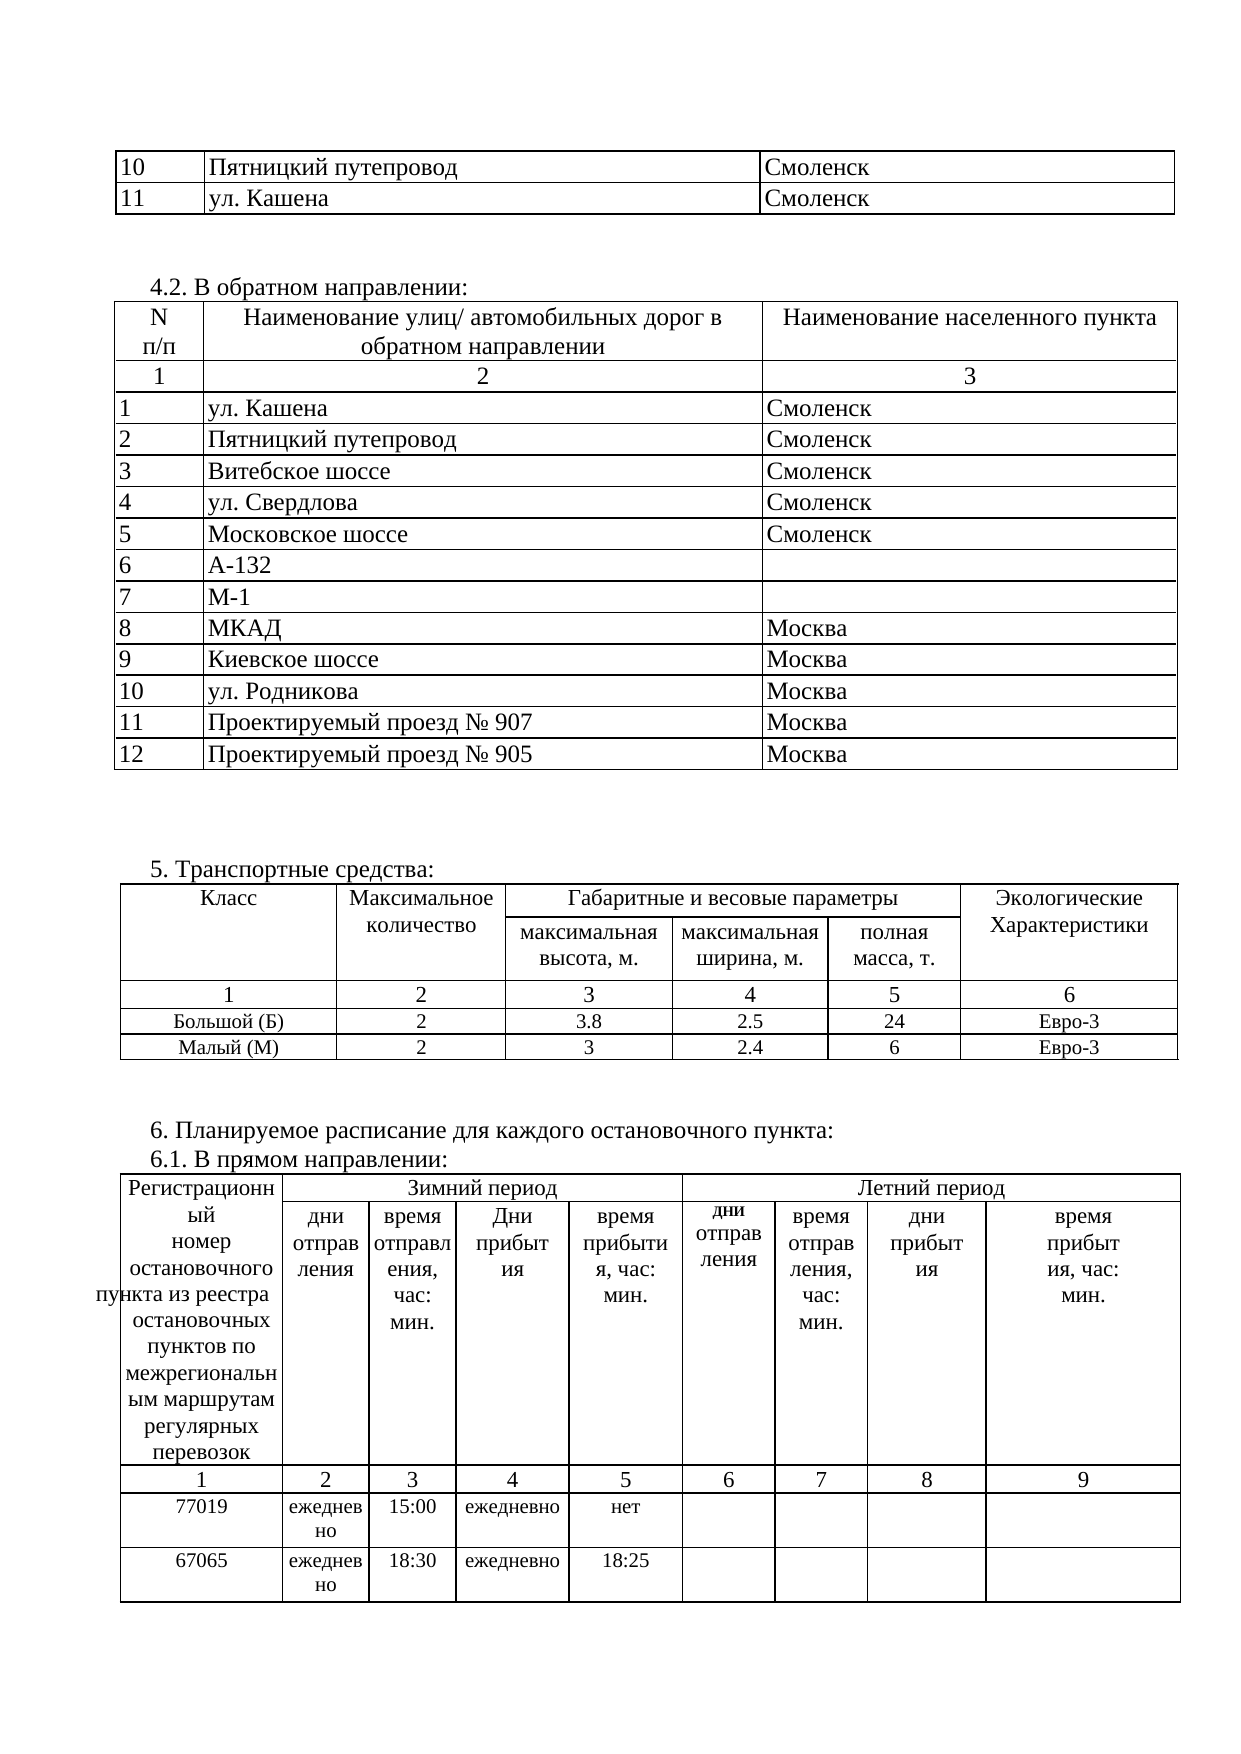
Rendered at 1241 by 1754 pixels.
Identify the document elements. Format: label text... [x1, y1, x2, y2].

table_cell 15:00 [370, 1494, 455, 1547]
table_cell ежедневно [283, 1494, 368, 1547]
table_cell М-1 [204, 582, 762, 611]
table_cell время отправл ения, час: мин. [370, 1202, 455, 1464]
text 4.2. В обратном направлении: [150, 272, 1090, 301]
table_cell Малый (М) [121, 1035, 336, 1059]
table_header Максимальное количество [337, 885, 505, 979]
table_cell 1 [121, 981, 336, 1007]
table_cell [987, 1494, 1180, 1547]
table_cell 5 [829, 981, 960, 1007]
table_header Наименование улиц/ автомобильных дорог в обратном направлении [204, 302, 762, 360]
table_cell 6 [683, 1466, 774, 1492]
table_cell 9 [115, 644, 203, 674]
table_cell ул. Родникова [204, 676, 762, 706]
table_cell ежедневно [457, 1548, 568, 1601]
table_cell Киевское шоссе [204, 645, 762, 674]
table_cell 1 [115, 361, 203, 391]
table_cell 10 [117, 152, 204, 181]
table_cell 2 [337, 1009, 505, 1033]
table_cell нет [570, 1494, 682, 1547]
table_cell 10 [115, 675, 203, 706]
table_header Экологические Характеристики [961, 885, 1177, 979]
table_cell 3 [763, 360, 1177, 391]
text 6.1. В прямом направлении: [150, 1144, 1090, 1173]
table_cell ул. Кашена [204, 393, 762, 423]
table_cell [683, 1494, 774, 1547]
table_cell ул. Свердлова [204, 487, 762, 517]
table_cell ДНИ отправ ления [683, 1202, 774, 1464]
table_cell Витебское шоссе [204, 456, 762, 486]
table_cell 1 [121, 1466, 282, 1492]
table_header Зимний период [283, 1175, 682, 1201]
table_cell Пятницкий путепровод [204, 424, 762, 454]
table_cell Большой (Б) [121, 1009, 336, 1033]
table_cell 4 [673, 981, 827, 1007]
table_cell ежедневно [283, 1548, 368, 1601]
table_cell Москва [763, 737, 1177, 769]
table_cell Москва [763, 706, 1177, 737]
table_cell [763, 549, 1177, 580]
table_cell Смоленск [763, 486, 1177, 517]
table_cell 6 [829, 1035, 960, 1059]
table_cell [683, 1548, 774, 1601]
table_cell Проектируемый проезд № 907 [204, 707, 762, 737]
table_cell 3 [506, 1035, 672, 1059]
table_cell 4 [115, 487, 203, 517]
table_cell [763, 580, 1177, 611]
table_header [121, 1175, 282, 1464]
table_cell 3 [370, 1466, 455, 1492]
table_cell [776, 1494, 867, 1547]
table_cell Смоленск [763, 391, 1177, 423]
table_cell [776, 1548, 867, 1601]
table_header Летний период [683, 1175, 1180, 1201]
table_cell дни прибыт ия [868, 1202, 985, 1464]
table_cell Евро-3 [961, 1035, 1177, 1059]
table_cell 24 [829, 1009, 960, 1033]
table_cell Смоленск [763, 517, 1177, 548]
table_cell 5 [570, 1466, 682, 1492]
table_cell Московское шоссе [204, 519, 762, 548]
table_cell 1 [115, 392, 203, 423]
table_cell время отправ ления, час: мин. [776, 1202, 867, 1464]
table_cell Проектируемый проезд № 905 [204, 739, 762, 769]
table_cell 6 [961, 981, 1177, 1007]
table_cell 2 [115, 424, 203, 454]
table_cell 18:25 [570, 1548, 682, 1601]
table_cell 2.4 [673, 1035, 827, 1059]
table_cell Москва [763, 674, 1177, 706]
text 5. Транспортные средства: [150, 854, 1090, 883]
table_cell Смоленск [761, 183, 1174, 213]
table_cell время прибыт ия, час: мин. [987, 1202, 1180, 1464]
table_cell максимальная высота, м. [506, 918, 672, 979]
table_cell полная масса, т. [829, 918, 960, 979]
table_cell А-132 [204, 550, 762, 580]
table_cell 12 [115, 738, 203, 769]
table_cell 18:30 [370, 1548, 455, 1601]
table_cell 5 [115, 518, 203, 548]
table_cell 2 [337, 1035, 505, 1059]
table_cell Москва [763, 611, 1177, 643]
table_cell 9 [987, 1466, 1180, 1492]
table_cell Смоленск [763, 454, 1177, 486]
table_cell [868, 1548, 985, 1601]
table_cell ул. Кашена [205, 183, 759, 213]
table_cell 4 [457, 1466, 568, 1492]
table_cell Москва [763, 643, 1177, 674]
table_cell 7 [776, 1466, 867, 1492]
table_cell МКАД [204, 613, 762, 643]
table_cell Смоленск [761, 152, 1174, 181]
table_cell 2 [204, 361, 762, 391]
table_cell 6 [115, 550, 203, 580]
table_header Габаритные и весовые параметры [506, 885, 960, 916]
table_cell 11 [115, 707, 203, 737]
table_header N п/п [115, 302, 203, 360]
table_cell 3.8 [506, 1009, 672, 1033]
table_cell 67065 [121, 1548, 282, 1601]
table_cell 11 [117, 183, 204, 213]
table_cell Пятницкий путепровод [205, 152, 759, 181]
table_cell дни отправ ления [283, 1202, 368, 1464]
table_cell ежедневно [457, 1494, 568, 1547]
table_cell Евро-3 [961, 1009, 1177, 1033]
table_cell Смоленск [763, 423, 1177, 454]
text 6. Планируемое расписание для каждого остановочного пункта: [150, 1115, 1090, 1144]
table_cell максимальная ширина, м. [673, 918, 827, 979]
table_cell 3 [115, 455, 203, 486]
table_cell 2.5 [673, 1009, 827, 1033]
table_cell [987, 1548, 1180, 1601]
table_header Класс [121, 885, 336, 979]
table_cell время прибыти я, час: мин. [570, 1202, 682, 1464]
table_header Наименование населенного пункта [763, 302, 1177, 360]
table_cell 3 [506, 981, 672, 1007]
table_cell 2 [337, 981, 505, 1007]
table_cell 77019 [121, 1494, 282, 1547]
table_cell 8 [115, 613, 203, 643]
table_cell 7 [115, 581, 203, 611]
table_cell 2 [283, 1466, 368, 1492]
table_cell Дни прибыт ия [457, 1202, 568, 1464]
table_cell 8 [868, 1466, 985, 1492]
table_cell [868, 1494, 985, 1547]
